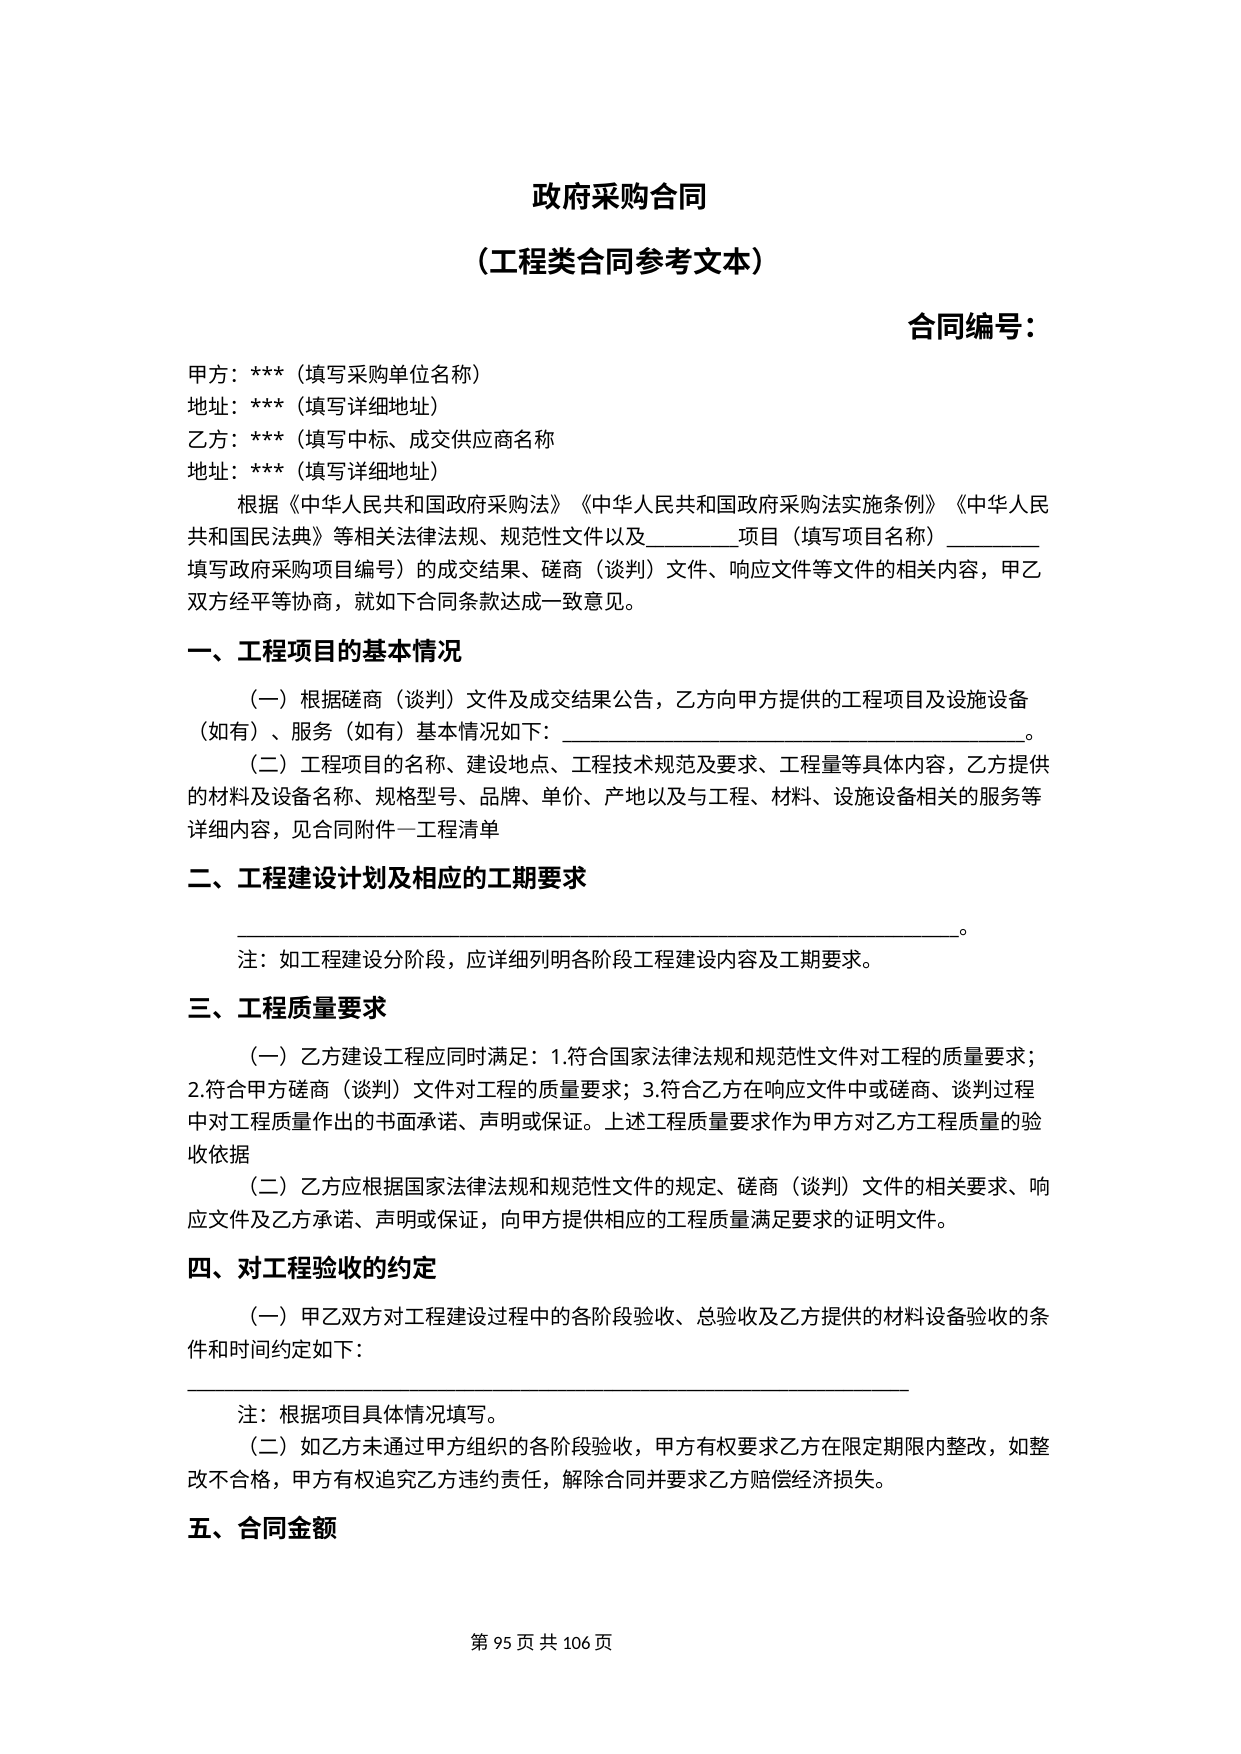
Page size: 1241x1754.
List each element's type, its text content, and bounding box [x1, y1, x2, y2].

text 政府采购合同 [187, 162, 1053, 227]
text （一）根据磋商（谈判）文件及成交结果公告，乙方向甲方提供的工程项目及设施设备（如有）、服务（如有）基本情况如下：__________________________________________________。 [187, 682, 1053, 747]
text 三、工程质量要求 [187, 974, 1053, 1039]
text （二）工程项目的名称、建设地点、工程技术规范及要求、工程量等具体内容，乙方提供的材料及设备名称、规格型号、品牌、单价、产地以及与工程、材料、设施设备相关的服务等详细内容，见合同附件—工程清单 [187, 747, 1053, 844]
text （一）甲乙双方对工程建设过程中的各阶段验收、总验收及乙方提供的材料设备验收的条件和时间约定如下： [187, 1299, 1053, 1364]
text 甲方：***（填写采购单位名称） [187, 357, 1053, 389]
text （工程类合同参考文本） [187, 227, 1053, 292]
text 一、工程项目的基本情况 [187, 617, 1053, 682]
text （二）乙方应根据国家法律法规和规范性文件的规定、磋商（谈判）文件的相关要求、响应文件及乙方承诺、声明或保证，向甲方提供相应的工程质量满足要求的证明文件。 [187, 1169, 1053, 1234]
text ______________________________________________________________________________ [187, 1364, 1053, 1397]
text 注：根据项目具体情况填写。 [187, 1397, 1053, 1429]
text （二）如乙方未通过甲方组织的各阶段验收，甲方有权要求乙方在限定期限内整改，如整改不合格，甲方有权追究乙方违约责任，解除合同并要求乙方赔偿经济损失。 [187, 1429, 1053, 1494]
text 五、合同金额 [187, 1494, 1053, 1559]
text 注：如工程建设分阶段，应详细列明各阶段工程建设内容及工期要求。 [187, 942, 1053, 974]
text ______________________________________________________________________________。 [187, 909, 1053, 942]
text （一）乙方建设工程应同时满足：1.符合国家法律法规和规范性文件对工程的质量要求；2.符合甲方磋商（谈判）文件对工程的质量要求；3.符合乙方在响应文件中或磋商、谈判过程中对工程质量作出的书面承诺、声明或保证。上述工程质量要求作为甲方对乙方工程质量的验收依据 [187, 1039, 1053, 1169]
text 根据《中华人民共和国政府采购法》《中华人民共和国政府采购法实施条例》《中华人民共和国民法典》等相关法律法规、规范性文件以及__________项目（填写项目名称）__________填写政府采购项目编号）的成交结果、磋商（谈判）文件、响应文件等文件的相关内容，甲乙双方经平等协商，就如下合同条款达成一致意见。 [187, 487, 1053, 617]
text 地址：***（填写详细地址） [187, 389, 1053, 422]
text 合同编号： [187, 292, 1053, 357]
text 地址：***（填写详细地址） [187, 454, 1053, 487]
text 乙方：***（填写中标、成交供应商名称 [187, 422, 1053, 454]
text 二、工程建设计划及相应的工期要求 [187, 844, 1053, 909]
text 四、对工程验收的约定 [187, 1234, 1053, 1299]
